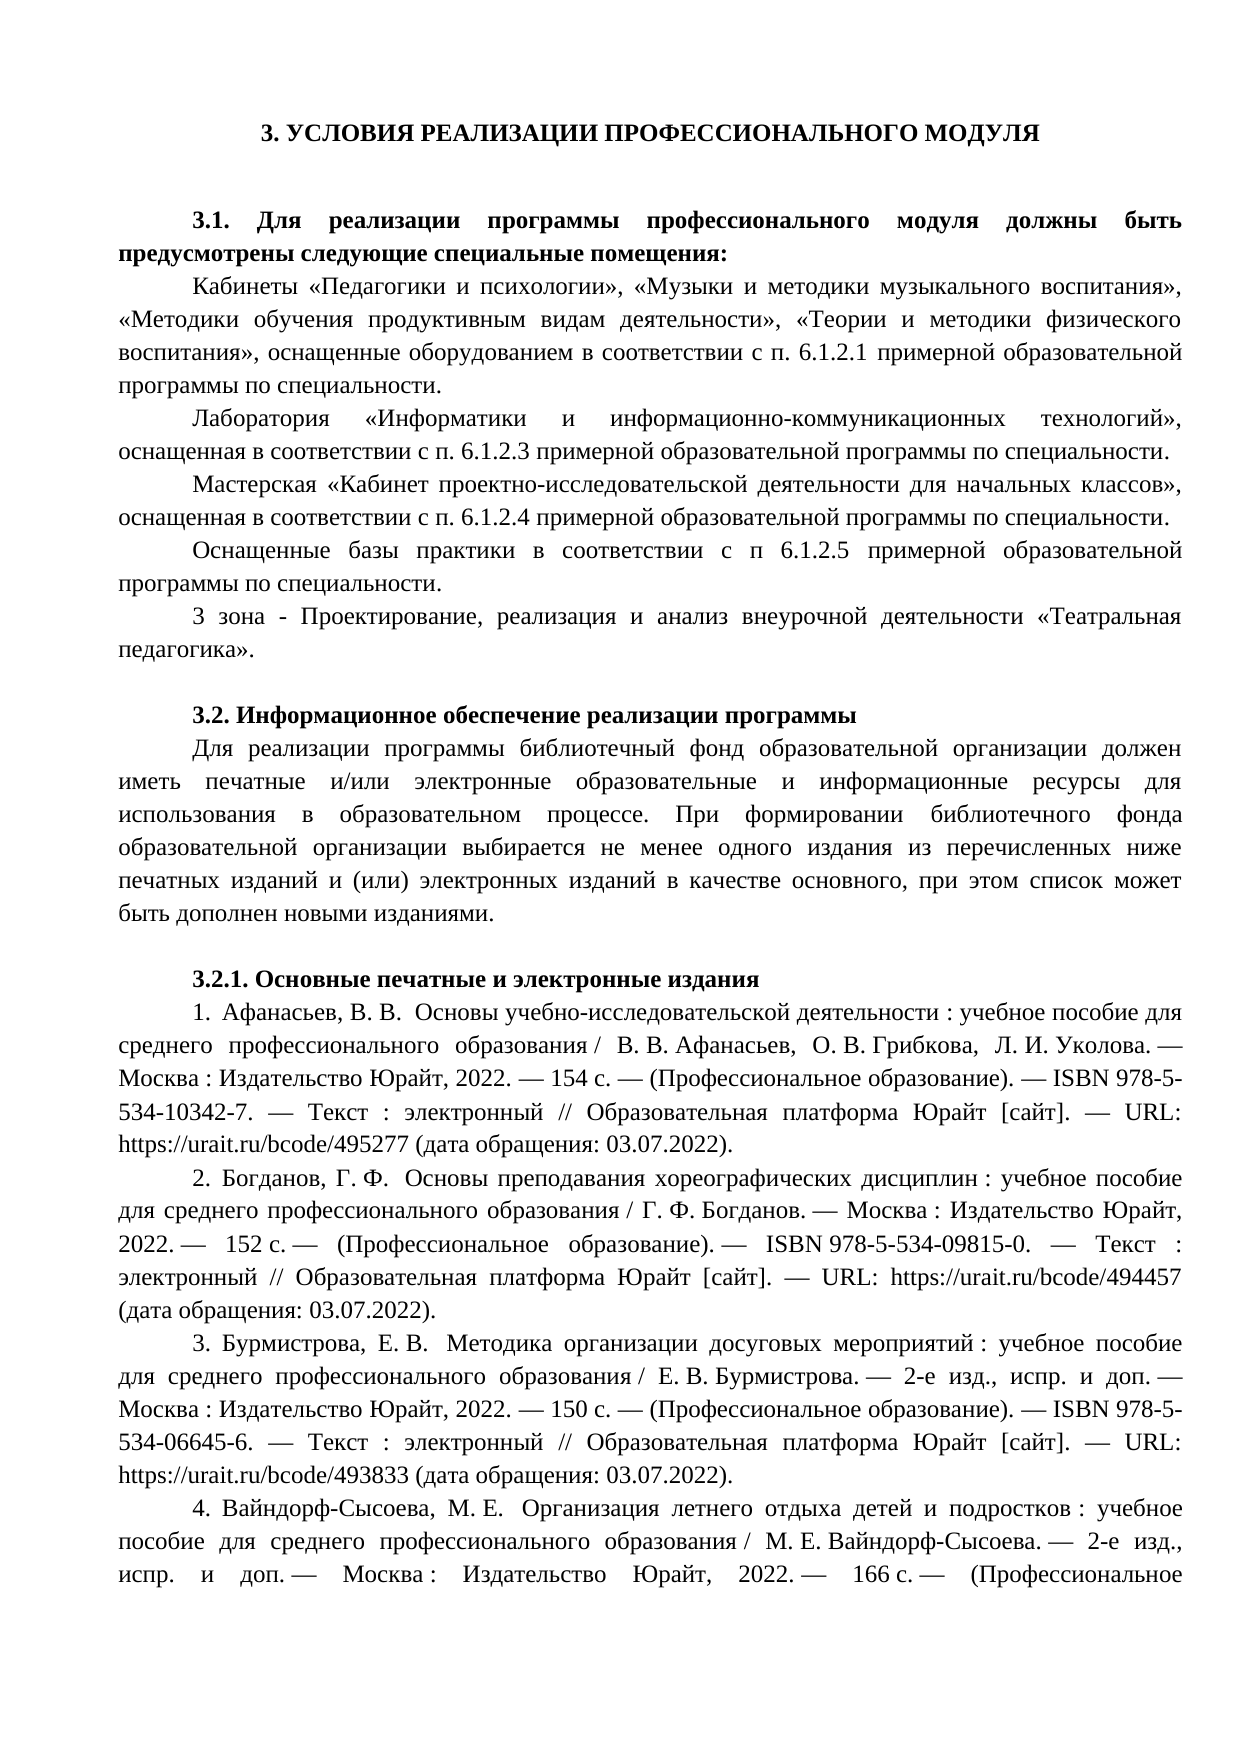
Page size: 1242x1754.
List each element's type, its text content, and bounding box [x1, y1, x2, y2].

list Бурмистрова, Е. В. Методика организации досуговых мероприятий : учебное пособие для среднего профессионального образования / Е. В. Бурмистрова. — 2-е изд., испр. и доп. — Москва : Издательство Юрайт, 2022. — 150 с. — (Профессиональное образование). — ISBN 978-5-534-06645-6. — Текст : электронный // Образовательная платформа Юрайт [сайт]. — URL: https://urait.ru/bcode/493833 (дата обращения: 03.07.2022). [118, 1328, 1183, 1488]
text Мастерская «Кабинет проектно-исследовательской деятельности для начальных классов», оснащенная в соответствии с п. 6.1.2.4 примерной образовательной программы по специальности. [118, 469, 1183, 531]
text 3.2. Информационное обеспечение реализации программы [118, 700, 1183, 729]
text 3 зона - Проектирование, реализация и анализ внеурочной деятельности «Театральная педагогика». [118, 601, 1183, 663]
list Богданов, Г. Ф. Основы преподавания хореографических дисциплин : учебное пособие для среднего профессионального образования / Г. Ф. Богданов. — Москва : Издательство Юрайт, 2022. — 152 с. — (Профессиональное образование). — ISBN 978-5-534-09815-0. — Текст : электронный // Образовательная платформа Юрайт [сайт]. — URL: https://urait.ru/bcode/494457 (дата обращения: 03.07.2022). [118, 1163, 1183, 1323]
text Лаборатория «Информатики и информационно-коммуникационных технологий», оснащенная в соответствии с п. 6.1.2.3 примерной образовательной программы по специальности. [118, 403, 1183, 465]
text 3.1. Для реализации программы профессионального модуля должны быть предусмотрены следующие специальные помещения: [118, 205, 1183, 267]
text Кабинеты «Педагогики и психологии», «Музыки и методики музыкального воспитания», «Методики обучения продуктивным видам деятельности», «Теории и методики физического воспитания», оснащенные оборудованием в соответствии с п. 6.1.2.1 примерной образовательной программы по специальности. [118, 271, 1183, 399]
list Афанасьев, В. В. Основы учебно-исследовательской деятельности : учебное пособие для среднего профессионального образования / В. В. Афанасьев, О. В. Грибкова, Л. И. Уколова. — Москва : Издательство Юрайт, 2022. — 154 с. — (Профессиональное образование). — ISBN 978-5-534-10342-7. — Текст : электронный // Образовательная платформа Юрайт [сайт]. — URL: https://urait.ru/bcode/495277 (дата обращения: 03.07.2022). [118, 997, 1183, 1158]
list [118, 1493, 1183, 1588]
text Оснащенные базы практики в соответствии с п 6.1.2.5 примерной образовательной программы по специальности. [118, 535, 1183, 597]
text Для реализации программы библиотечный фонд образовательной организации должен иметь печатные и/или электронные образовательные и информационные ресурсы для использования в образовательном процессе. При формировании библиотечного фонда образовательной организации выбирается не менее одного издания из перечисленных ниже печатных изданий и (или) электронных изданий в качестве основного, при этом список может быть дополнен новыми изданиями. [118, 733, 1183, 927]
text 3.2.1. Основные печатные и электронные издания [118, 964, 1183, 993]
text 3. УСЛОВИЯ РЕАЛИЗАЦИИ ПРОФЕССИОНАЛЬНОГО МОДУЛЯ [118, 118, 1183, 147]
